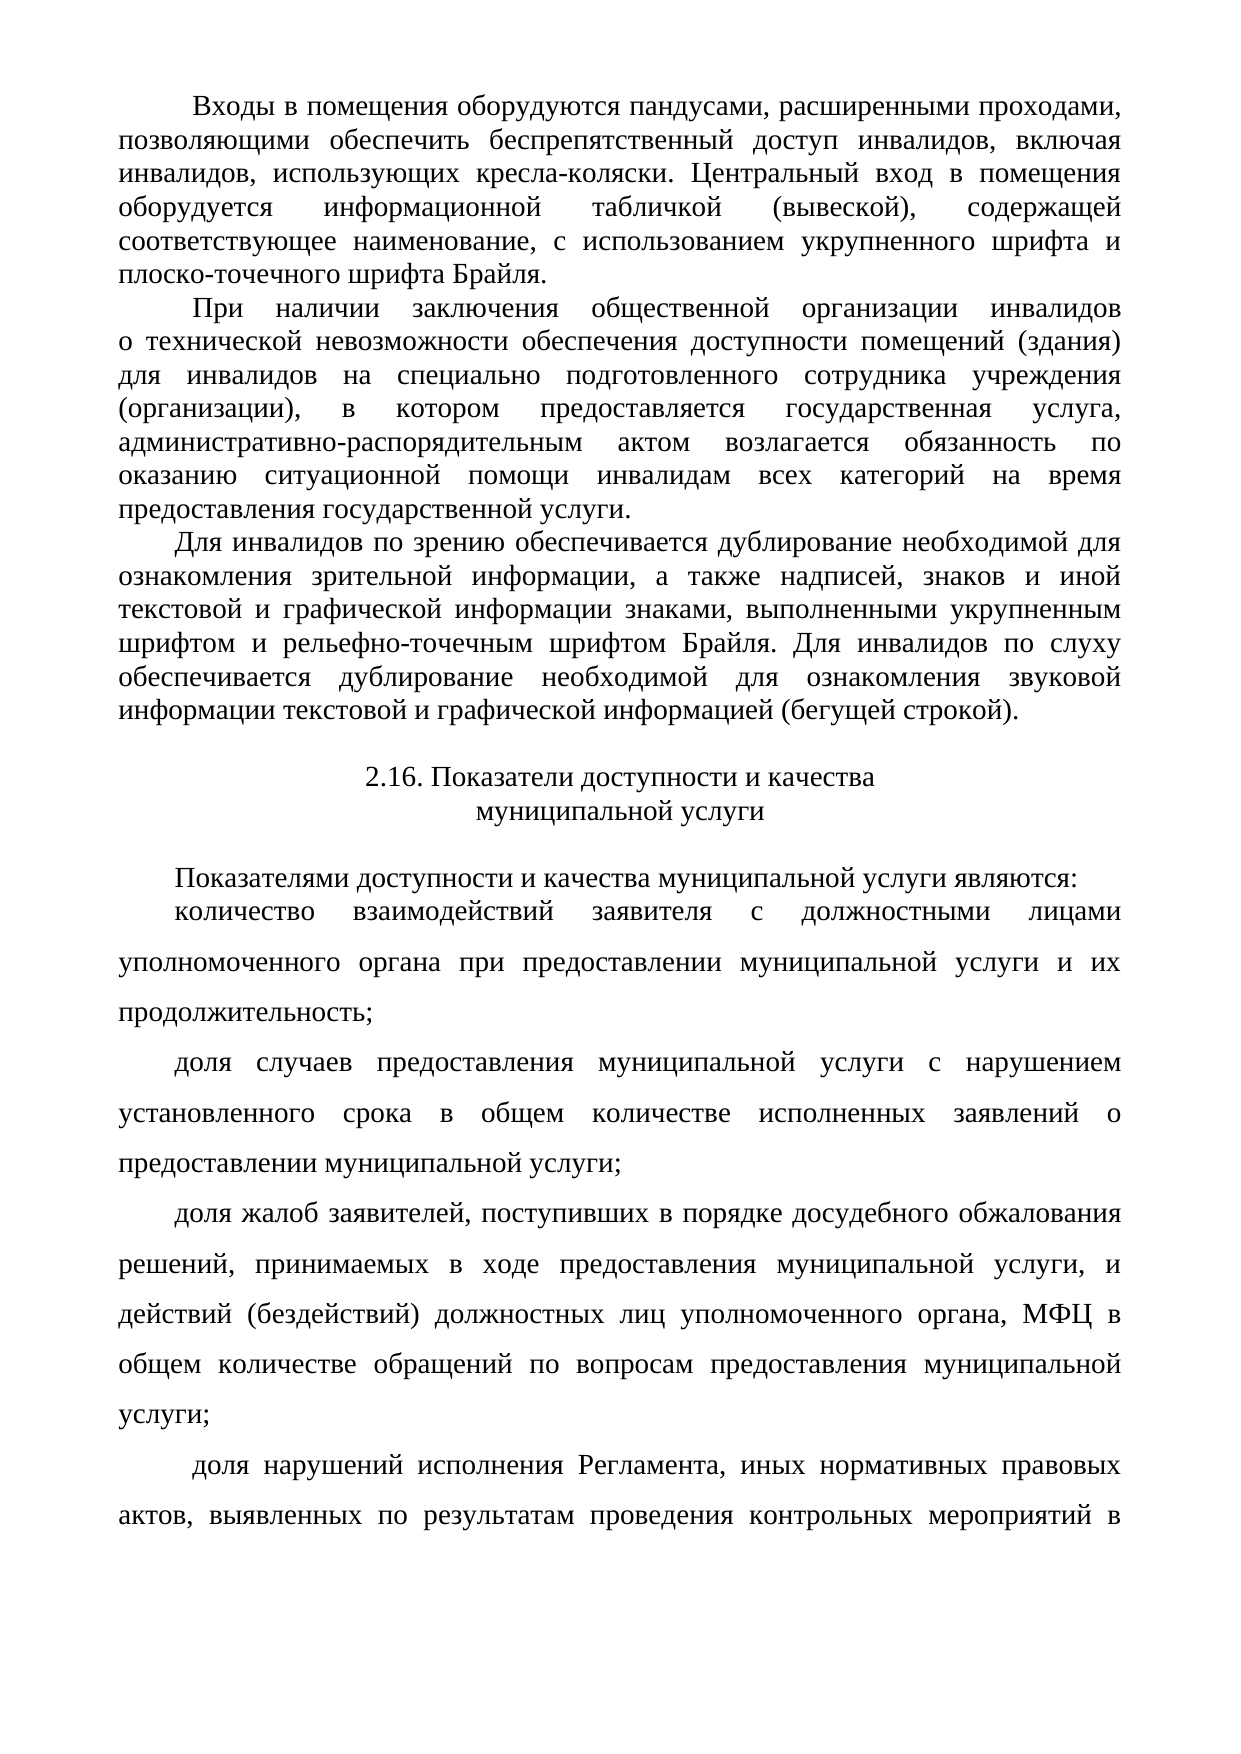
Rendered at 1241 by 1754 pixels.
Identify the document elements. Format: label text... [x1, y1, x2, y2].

text доля случаев предоставления муниципальной услуги с нарушением установленного срока в общем количестве исполненных заявлений о предоставлении муниципальной услуги; [118, 1044, 1122, 1179]
text Входы в помещения оборудуются пандусами, расширенными проходами, позволяющими обеспечить беспрепятственный доступ инвалидов, включая инвалидов, использующих кресла-коляски. Центральный вход в помещения оборудуется информационной табличкой (вывеской), содержащей соответствующее наименование, с использованием укрупненного шрифта и плоско-точечного шрифта Брайля. [118, 88, 1122, 290]
text Показателями доступности и качества муниципальной услуги являются: [118, 860, 1122, 893]
text количество взаимодействий заявителя с должностными лицами уполномоченного органа при предоставлении муниципальной услуги и их продолжительность; [118, 893, 1122, 1028]
text доля жалоб заявителей, поступивших в порядке досудебного обжалования решений, принимаемых в ходе предоставления муниципальной услуги, и действий (бездействий) должностных лиц уполномоченного органа, МФЦ в общем количестве обращений по вопросам предоставления муниципальной услуги; [118, 1195, 1122, 1430]
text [118, 1447, 1122, 1531]
text При наличии заключения общественной организации инвалидов о технической невозможности обеспечения доступности помещений (здания) для инвалидов на специально подготовленного сотрудника учреждения (организации), в котором предоставляется государственная услуга, административно-распорядительным актом возлагается обязанность по оказанию ситуационной помощи инвалидам всех категорий на время предоставления государственной услуги. [118, 290, 1122, 524]
text Для инвалидов по зрению обеспечивается дублирование необходимой для ознакомления зрительной информации, а также надписей, знаков и иной текстовой и графической информации знаками, выполненными укрупненным шрифтом и рельефно-точечным шрифтом Брайля. Для инвалидов по слуху обеспечивается дублирование необходимой для ознакомления звуковой информации текстовой и графической информацией (бегущей строкой). [118, 524, 1122, 726]
text 2.16. Показатели доступности и качества [118, 759, 1122, 793]
text муниципальной услуги [118, 793, 1122, 826]
